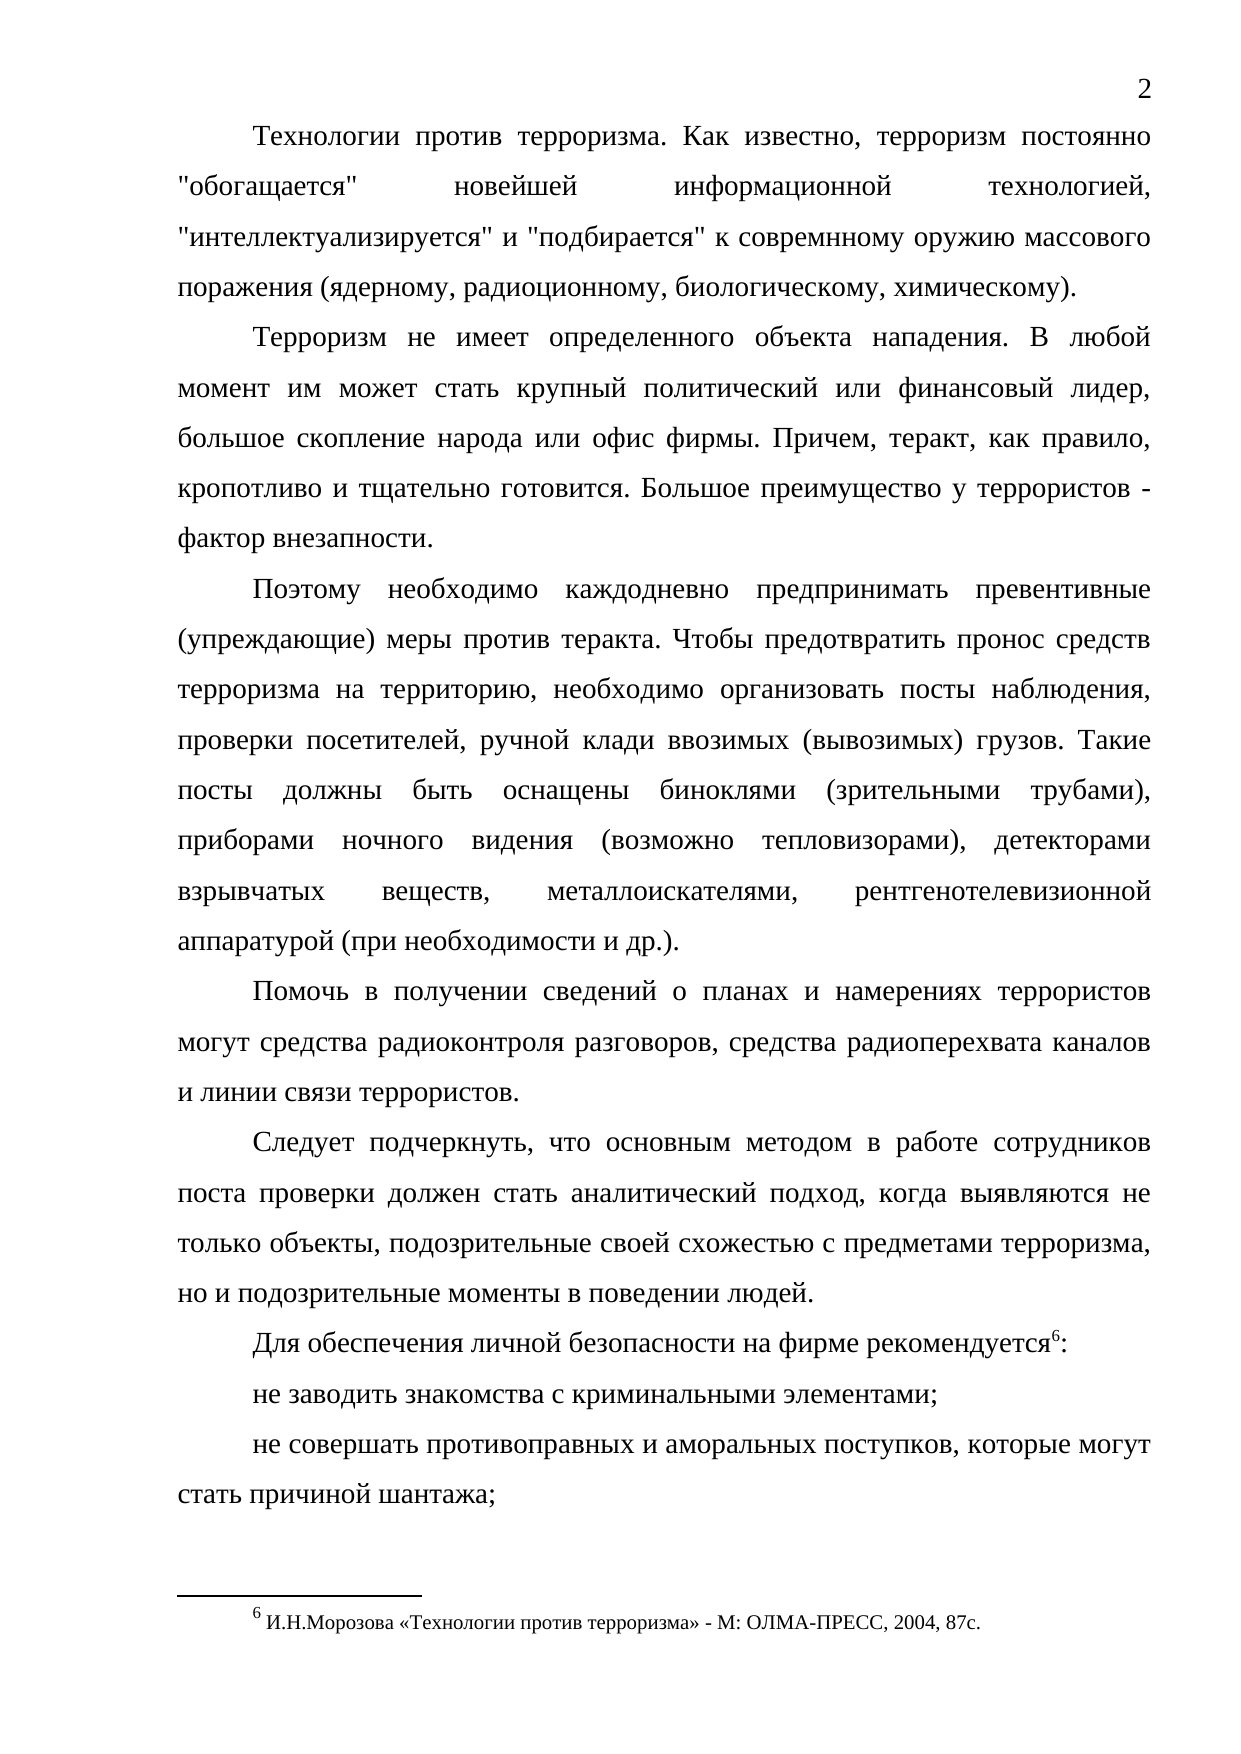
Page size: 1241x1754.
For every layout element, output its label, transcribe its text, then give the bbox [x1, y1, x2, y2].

text Помочь в получении сведений о планах и намерениях террористов могут средства радиоконтроля разговоров, средства радиоперехвата каналов и линии связи террористов. [177, 973, 1152, 1108]
text Поэтому необходимо каждодневно предпринимать превентивные (упреждающие) меры против теракта. Чтобы предотвратить пронос средств терроризма на территорию, необходимо организовать посты наблюдения, проверки посетителей, ручной клади ввозимых (вывозимых) грузов. Такие посты должны быть оснащены биноклями (зрительными трубами), приборами ночного видения (возможно тепловизорами), детекторами взрывчатых веществ, металлоискателями, рентгенотелевизионной аппаратурой (при необходимости и др.). [177, 571, 1152, 957]
text Технологии против терроризма. Как известно, терроризм постоянно "обогащается" новейшей информационной технологией, "интеллектуализируется" и "подбирается" к совремнному оружию массового поражения (ядерному, радиоционному, биологическому, химическому). [177, 118, 1152, 303]
text не совершать противоправных и аморальных поступков, которые могут стать причиной шантажа; [177, 1426, 1152, 1510]
text Следует подчеркнуть, что основным методом в работе сотрудников поста проверки должен стать аналитический подход, когда выявляются не только объекты, подозрительные своей схожестью с предметами терроризма, но и подозрительные моменты в поведении людей. [177, 1124, 1152, 1309]
text Терроризм не имеет определенного объекта нападения. В любой момент им может стать крупный политический или финансовый лидер, большое скопление народа или офис фирмы. Причем, теракт, как правило, кропотливо и тщательно готовится. Большое преимущество у террористов - фактор внезапности. [177, 319, 1152, 554]
text не заводить знакомства с криминальными элементами; [177, 1376, 1152, 1409]
text Для обеспечения личной безопасности на фирме рекомендуется: [177, 1326, 1152, 1359]
